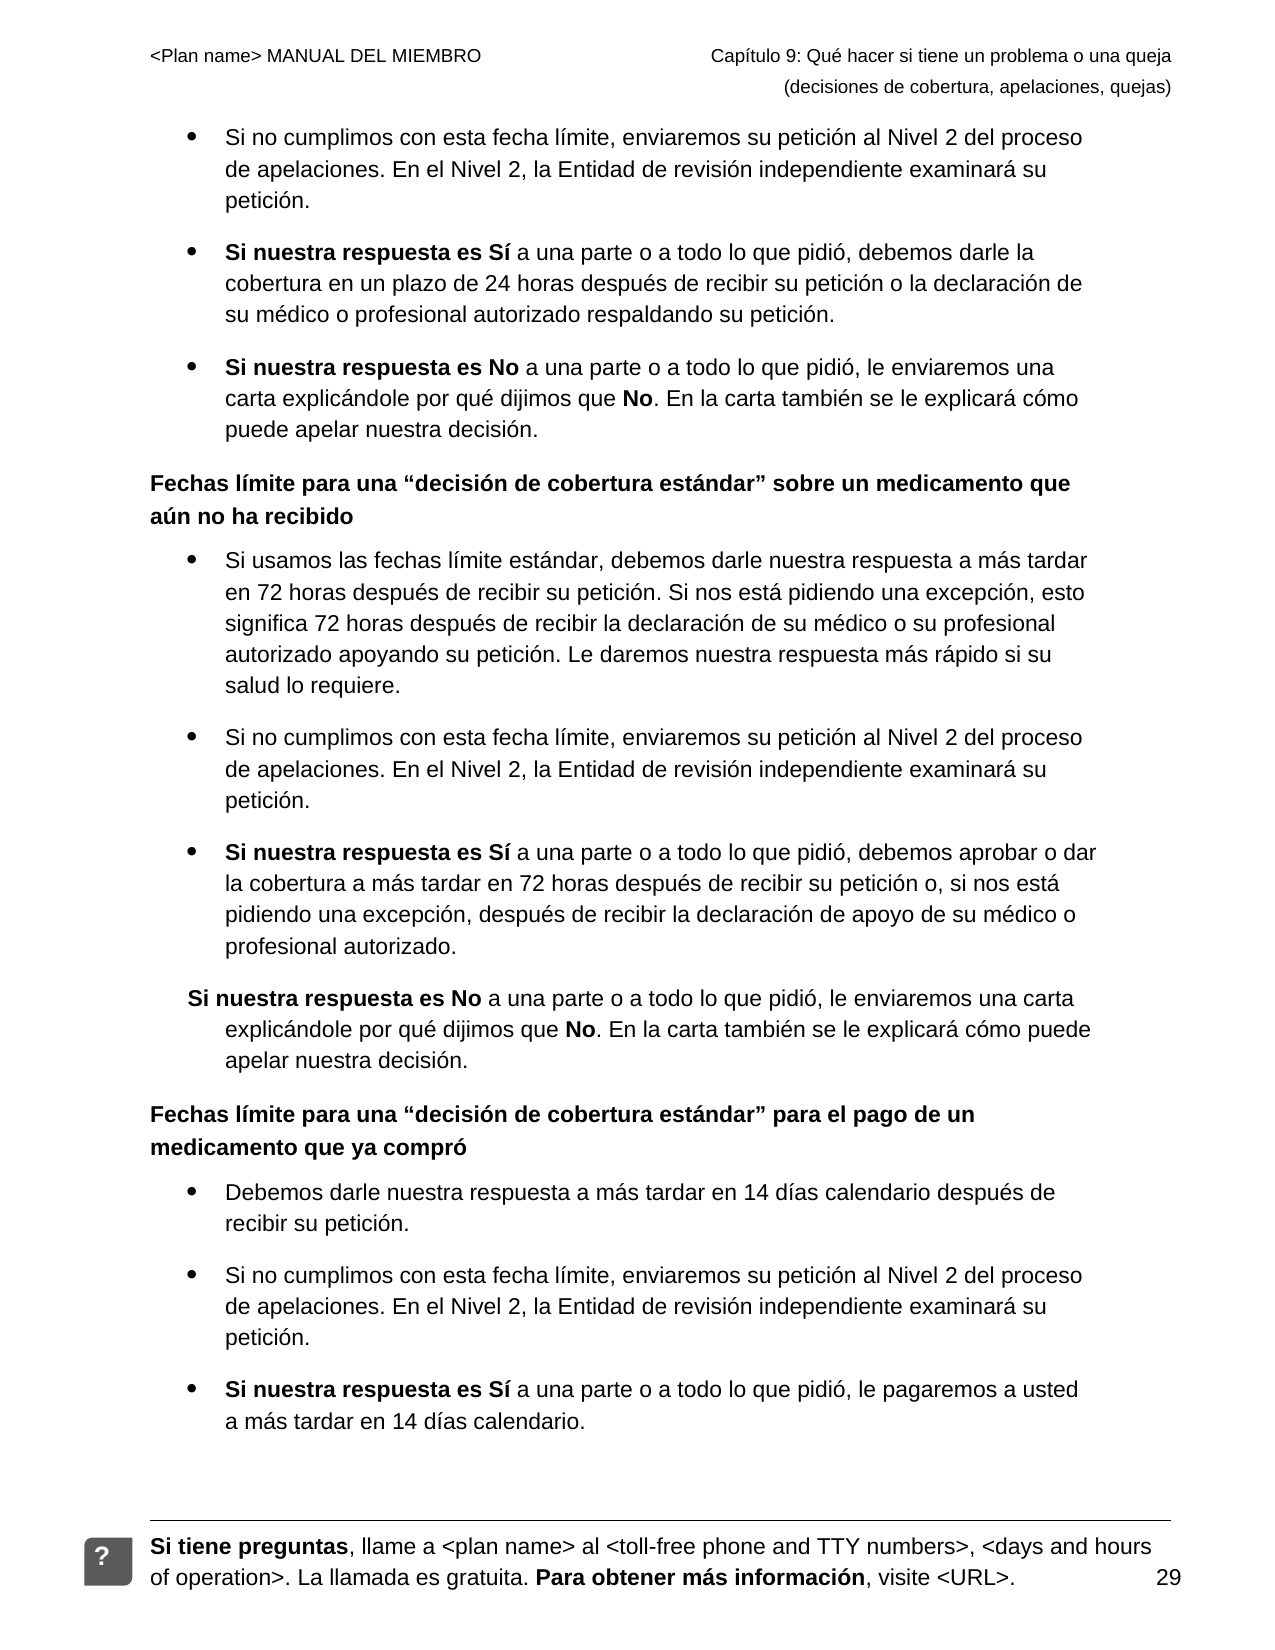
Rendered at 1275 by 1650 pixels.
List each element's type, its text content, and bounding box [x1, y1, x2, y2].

list Si usamos las fechas límite estándar, debemos darle nuestra respuesta a más tardar en 72 horas después de recibir su petición. Si nos está pidiendo una excepción, esto significa 72 horas después de recibir la declaración de su médico o su profesional autorizado apoyando su petición. Le daremos nuestra respuesta más rápido si su salud lo requiere. [187, 544, 1096, 700]
list Si no cumplimos con esta fecha límite, enviaremos su petición al Nivel 2 del proceso de apelaciones. En el Nivel 2, la Entidad de revisión independiente examinará su petición. [187, 121, 1096, 214]
list Si no cumplimos con esta fecha límite, enviaremos su petición al Nivel 2 del proceso de apelaciones. En el Nivel 2, la Entidad de revisión independiente examinará su petición. [187, 1258, 1096, 1352]
list Si nuestra respuesta es No a una parte o a todo lo que pidió, le enviaremos una carta explicándole por qué dijimos que No. En la carta también se le explicará cómo puede apelar nuestra decisión. [187, 350, 1096, 444]
subtitle Fechas límite para una “decisión de cobertura estándar” sobre un medicamento que aún no ha recibido [150, 464, 1096, 531]
list Si no cumplimos con esta fecha límite, enviaremos su petición al Nivel 2 del proceso de apelaciones. En el Nivel 2, la Entidad de revisión independiente examinará su petición. [187, 721, 1096, 814]
list Debemos darle nuestra respuesta a más tardar en 14 días calendario después de recibir su petición. [187, 1175, 1096, 1237]
list Si nuestra respuesta es Sí a una parte o a todo lo que pidió, debemos darle la cobertura en un plazo de 24 horas después de recibir su petición o la declaración de su médico o profesional autorizado respaldando su petición. [187, 235, 1096, 329]
list Si nuestra respuesta es Sí a una parte o a todo lo que pidió, debemos aprobar o dar la cobertura a más tardar en 72 horas después de recibir su petición o, si nos está pidiendo una excepción, después de recibir la declaración de apoyo de su médico o profesional autorizado. [187, 835, 1096, 960]
subtitle Fechas límite para una “decisión de cobertura estándar” para el pago de un medicamento que ya compró [150, 1096, 1096, 1162]
list Si nuestra respuesta es No a una parte o a todo lo que pidió, le enviaremos una carta explicándole por qué dijimos que No. En la carta también se le explicará cómo puede apelar nuestra decisión. [187, 981, 1096, 1075]
list Si nuestra respuesta es Sí a una parte o a todo lo que pidió, le pagaremos a usted a más tardar en 14 días calendario. [187, 1373, 1096, 1435]
